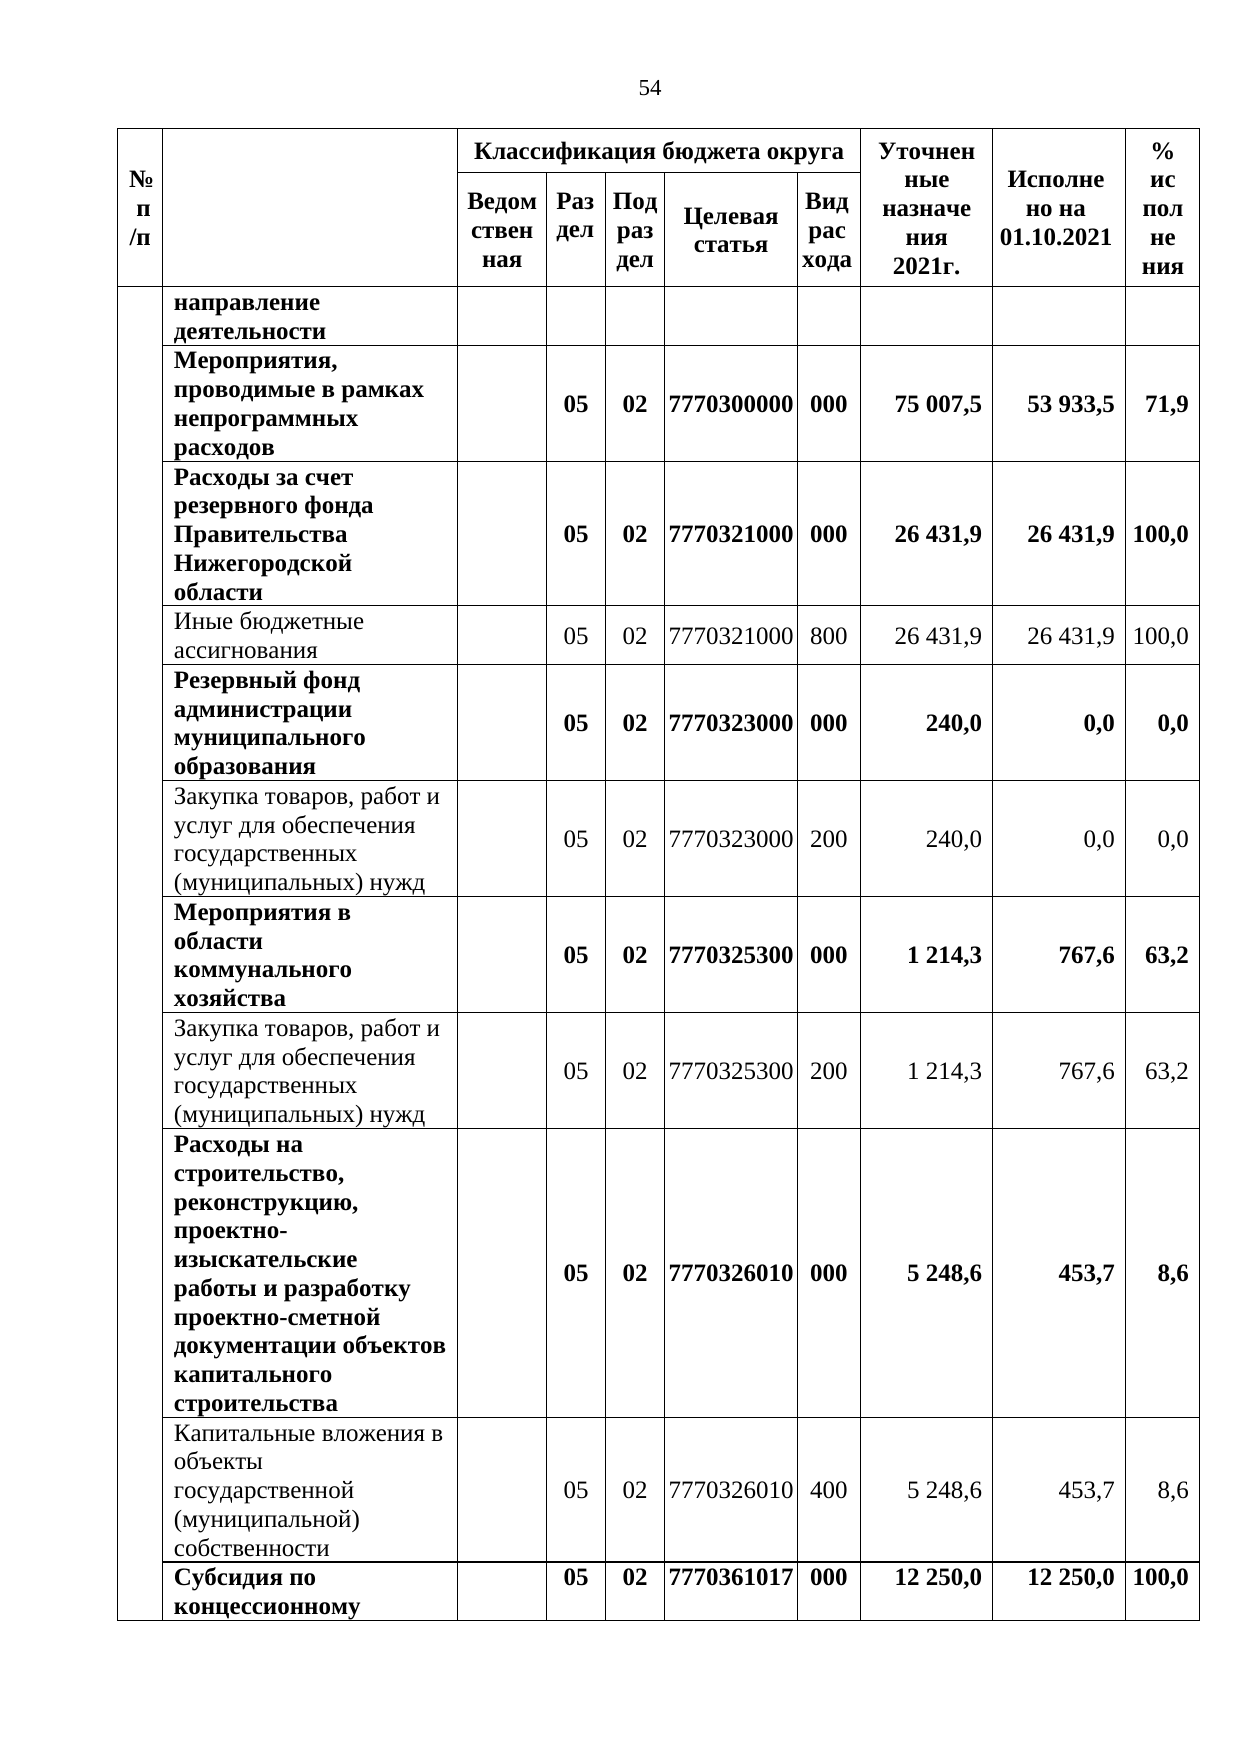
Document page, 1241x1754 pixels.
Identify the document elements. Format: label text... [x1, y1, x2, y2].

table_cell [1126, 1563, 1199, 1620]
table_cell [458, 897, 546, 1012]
table_cell [547, 256, 605, 286]
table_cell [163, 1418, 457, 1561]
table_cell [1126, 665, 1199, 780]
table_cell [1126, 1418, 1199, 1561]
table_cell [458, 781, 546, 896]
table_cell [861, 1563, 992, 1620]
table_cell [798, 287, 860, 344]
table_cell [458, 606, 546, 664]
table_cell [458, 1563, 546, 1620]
table_header Исполне но на 01.10.2021 [993, 129, 1125, 286]
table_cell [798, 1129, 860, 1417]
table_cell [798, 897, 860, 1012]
table_header [163, 129, 457, 286]
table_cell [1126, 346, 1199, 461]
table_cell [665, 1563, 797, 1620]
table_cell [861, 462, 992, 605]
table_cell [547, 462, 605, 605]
table_cell Раз дел [547, 173, 605, 256]
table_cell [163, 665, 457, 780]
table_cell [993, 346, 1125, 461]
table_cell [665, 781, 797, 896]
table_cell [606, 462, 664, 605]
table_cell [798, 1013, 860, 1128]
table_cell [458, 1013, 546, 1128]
table_header % ис полне ния [1126, 129, 1199, 286]
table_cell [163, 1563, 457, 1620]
table_header № п/п [118, 129, 162, 286]
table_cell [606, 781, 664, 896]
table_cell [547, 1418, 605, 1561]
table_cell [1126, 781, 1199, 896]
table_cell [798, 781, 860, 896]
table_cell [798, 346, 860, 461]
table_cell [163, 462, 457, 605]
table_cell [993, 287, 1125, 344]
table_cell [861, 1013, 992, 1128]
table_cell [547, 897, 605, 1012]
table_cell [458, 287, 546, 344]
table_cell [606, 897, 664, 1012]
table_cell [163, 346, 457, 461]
table_cell Ведом ствен ная [458, 173, 546, 286]
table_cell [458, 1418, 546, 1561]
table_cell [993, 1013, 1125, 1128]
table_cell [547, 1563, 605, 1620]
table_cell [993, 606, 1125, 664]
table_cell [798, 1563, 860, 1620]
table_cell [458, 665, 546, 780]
table_header Классификация бюджета округа [458, 129, 860, 172]
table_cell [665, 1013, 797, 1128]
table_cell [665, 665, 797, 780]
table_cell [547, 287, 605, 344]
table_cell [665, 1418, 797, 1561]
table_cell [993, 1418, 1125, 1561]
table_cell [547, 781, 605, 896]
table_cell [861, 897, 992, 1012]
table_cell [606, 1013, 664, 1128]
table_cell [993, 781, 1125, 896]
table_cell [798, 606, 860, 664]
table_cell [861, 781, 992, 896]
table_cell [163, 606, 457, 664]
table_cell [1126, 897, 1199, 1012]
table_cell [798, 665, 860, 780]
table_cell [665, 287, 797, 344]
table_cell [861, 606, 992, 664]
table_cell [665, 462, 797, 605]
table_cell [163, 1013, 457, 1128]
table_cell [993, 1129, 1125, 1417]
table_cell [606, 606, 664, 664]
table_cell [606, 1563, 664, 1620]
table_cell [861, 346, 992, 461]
table_cell Под раз дел [606, 173, 664, 286]
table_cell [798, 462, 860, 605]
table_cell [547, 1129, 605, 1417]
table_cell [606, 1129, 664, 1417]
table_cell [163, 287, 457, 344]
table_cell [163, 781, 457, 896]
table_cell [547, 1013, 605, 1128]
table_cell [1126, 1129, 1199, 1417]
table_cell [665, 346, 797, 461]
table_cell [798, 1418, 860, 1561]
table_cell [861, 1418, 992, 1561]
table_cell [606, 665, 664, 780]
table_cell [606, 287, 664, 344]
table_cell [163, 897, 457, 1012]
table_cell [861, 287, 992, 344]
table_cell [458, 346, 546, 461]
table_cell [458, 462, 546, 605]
table_cell Целевая статья [665, 173, 797, 286]
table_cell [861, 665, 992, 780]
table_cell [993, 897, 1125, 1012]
table_cell Вид рас хода [798, 173, 860, 286]
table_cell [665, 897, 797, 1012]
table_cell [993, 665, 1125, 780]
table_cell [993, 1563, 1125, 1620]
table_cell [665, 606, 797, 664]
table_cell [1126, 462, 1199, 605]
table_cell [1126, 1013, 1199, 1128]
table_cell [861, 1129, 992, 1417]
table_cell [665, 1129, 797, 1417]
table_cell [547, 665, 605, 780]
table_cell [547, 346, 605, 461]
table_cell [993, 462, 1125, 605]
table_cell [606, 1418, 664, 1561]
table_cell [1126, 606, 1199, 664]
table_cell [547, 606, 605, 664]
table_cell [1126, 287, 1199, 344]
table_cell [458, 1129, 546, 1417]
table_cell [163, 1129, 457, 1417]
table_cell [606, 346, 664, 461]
table_header Уточненные назначе ния 2021г. [861, 129, 992, 286]
